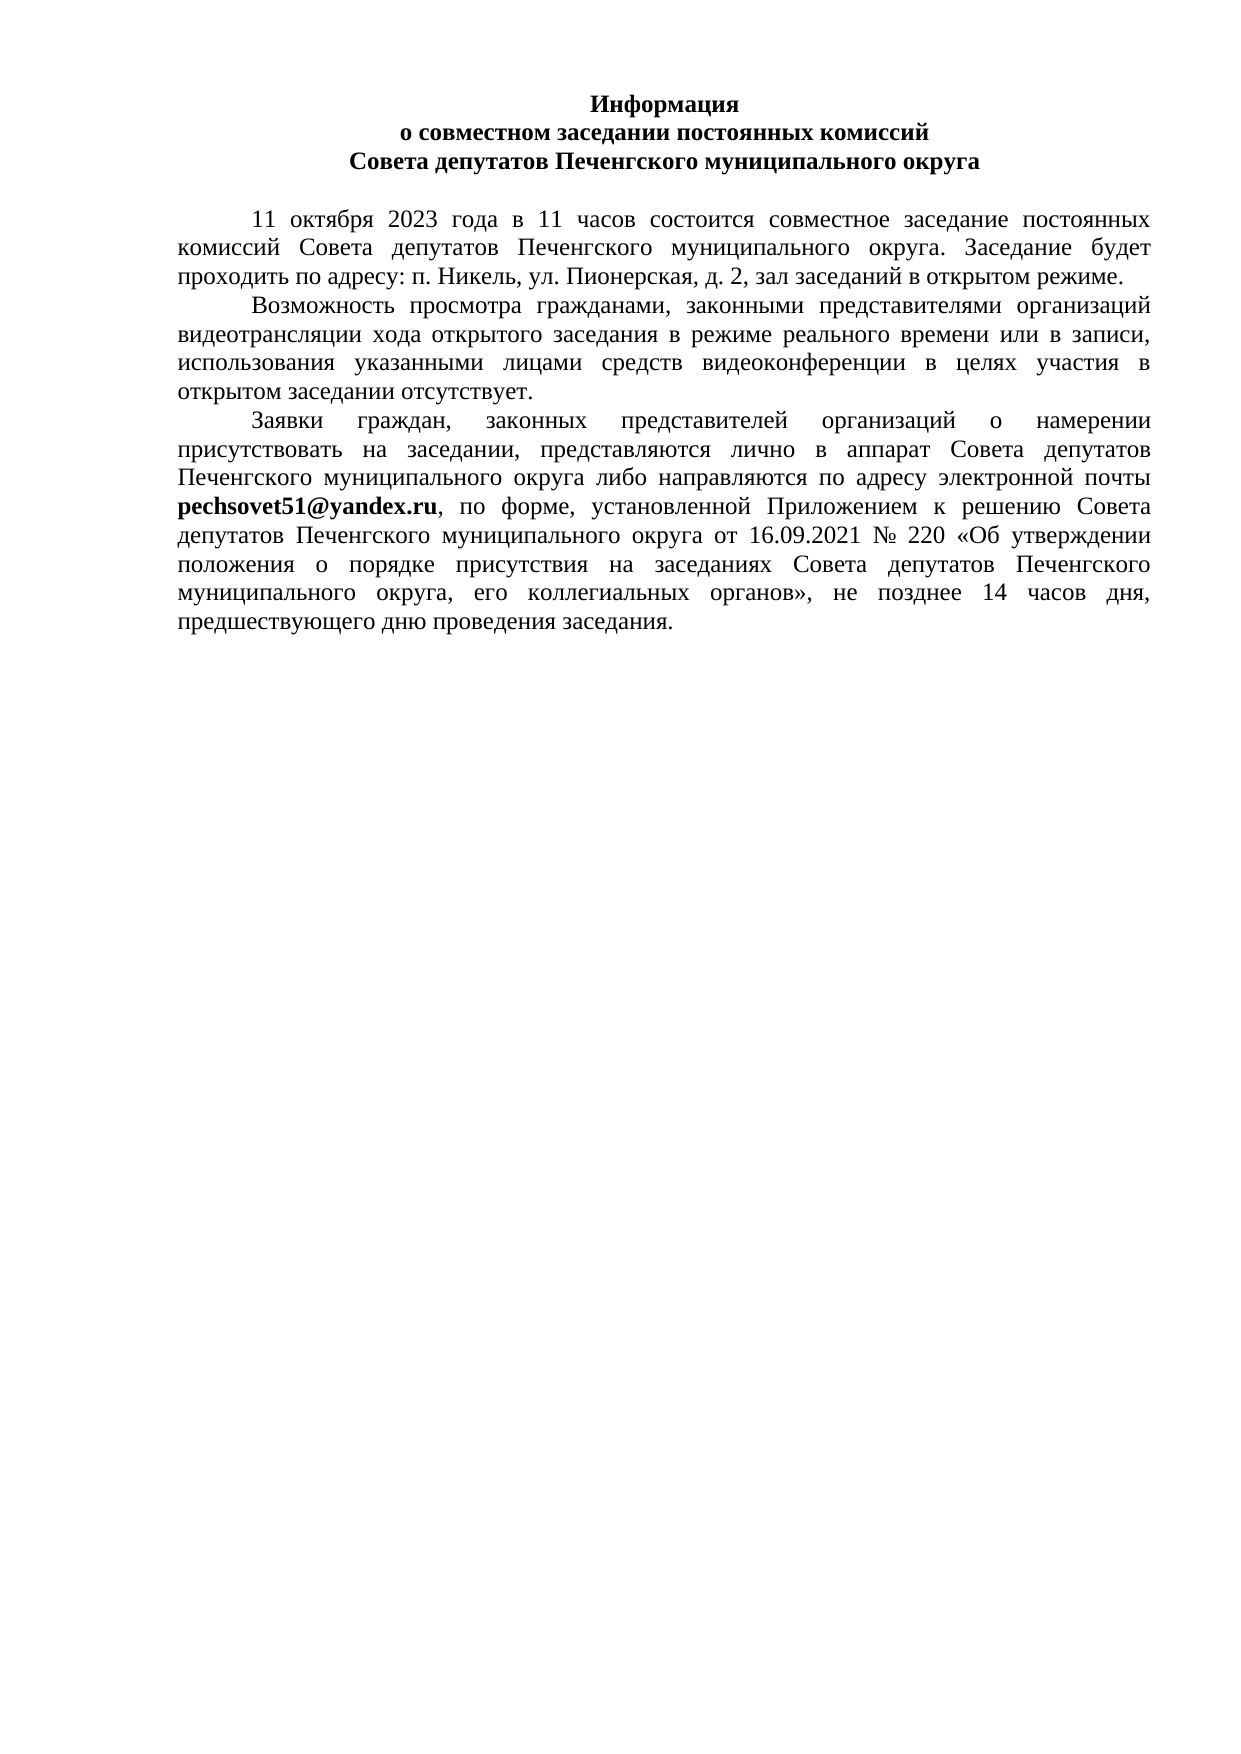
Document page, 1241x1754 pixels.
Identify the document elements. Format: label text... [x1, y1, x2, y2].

subtitle 11 октября 2023 года в 11 часов состоится совместное заседание постоянных комиссий Совета депутатов Печенгского муниципального округа. Заседание будет проходить по адресу: п. Никель, ул. Пионерская, д. 2, зал заседаний в открытом режиме. [177, 204, 1152, 290]
subtitle Совета депутатов Печенгского муниципального округа [177, 146, 1152, 175]
subtitle о совместном заседании постоянных комиссий [177, 117, 1152, 146]
text Заявки граждан, законных представителей организаций о намерении присутствовать на заседании, представляются лично в аппарат Совета депутатов Печенгского муниципального округа либо направляются по адресу электронной почты pechsovet51@yandex.ru, по форме, установленной Приложением к решению Совета депутатов Печенгского муниципального округа от 16.09.2021 № 220 «Об утверждении положения о порядке присутствия на заседаниях Совета депутатов Печенгского муниципального округа, его коллегиальных органов», не позднее 14 часов дня, предшествующего дню проведения заседания. [177, 405, 1152, 635]
subtitle Информация [177, 89, 1152, 117]
text Возможность просмотра гражданами, законными представителями организаций видеотрансляции хода открытого заседания в режиме реального времени или в записи, использования указанными лицами средств видеоконференции в целях участия в открытом заседании отсутствует. [177, 290, 1152, 405]
